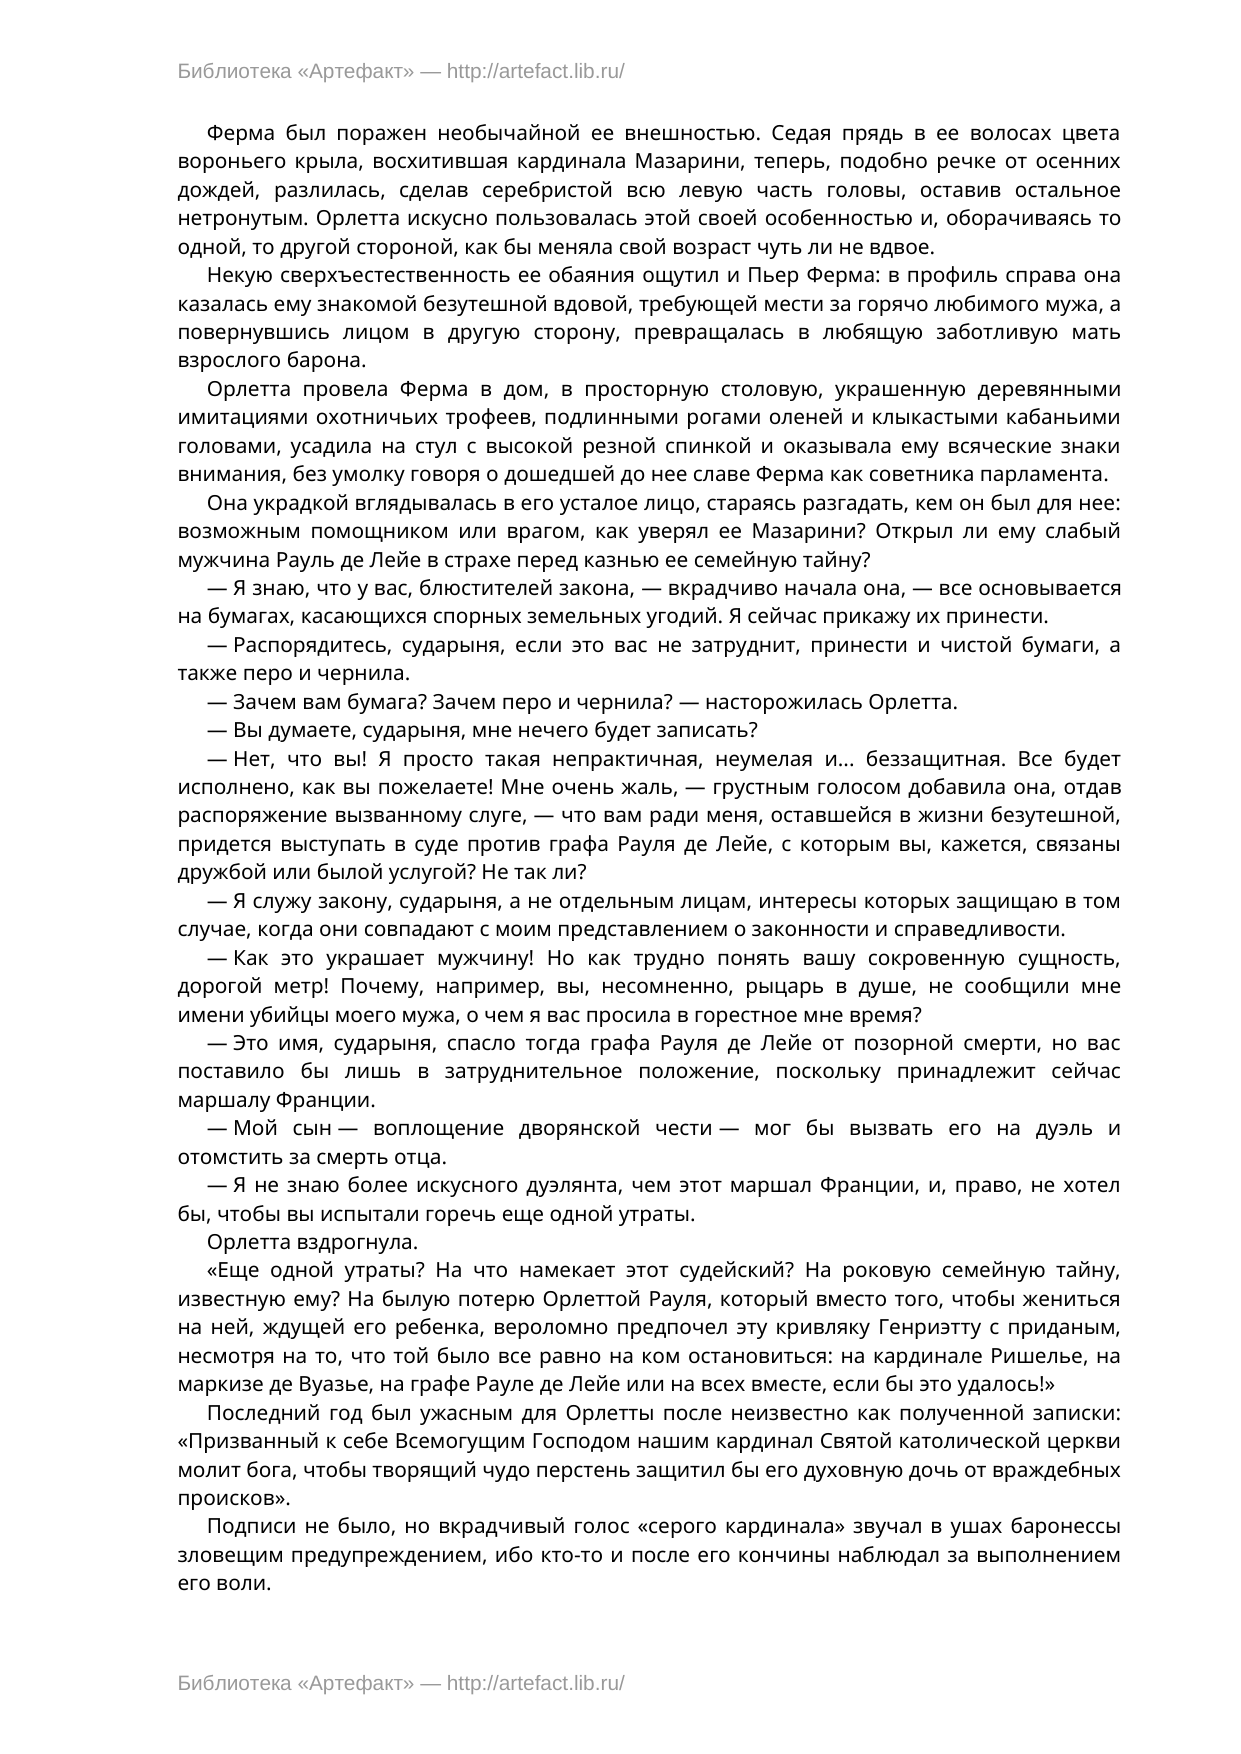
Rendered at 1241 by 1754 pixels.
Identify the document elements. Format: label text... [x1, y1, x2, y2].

text Последний год был ужасным для Орлетты после неизвестно как полученной записки: «Призванный к себе Всемогущим Господом нашим кардинал Святой католической церкви молит бога, чтобы творящий чудо перстень защитил бы его духовную дочь от враждебных происков». [177, 1398, 1122, 1512]
text Орлетта провела Ферма в дом, в просторную столовую, украшенную деревянными имитациями охотничьих трофеев, подлинными рогами оленей и клыкастыми кабаньими головами, усадила на стул с высокой резной спинкой и оказывала ему всяческие знаки внимания, без умолку говоря о дошедшей до нее славе Ферма как советника парламента. [177, 374, 1122, 488]
text Орлетта вздрогнула. [177, 1227, 1122, 1256]
text Она украдкой вглядывалась в его усталое лицо, стараясь разгадать, кем он был для нее: возможным помощником или врагом, как уверял ее Мазарини? Открыл ли ему слабый мужчина Рауль де Лейе в страхе перед казнью ее семейную тайну? [177, 488, 1122, 573]
text — Я не знаю более искусного дуэлянта, чем этот маршал Франции, и, право, не хотел бы, чтобы вы испытали горечь еще одной утраты. [177, 1170, 1122, 1227]
text Подписи не было, но вкрадчивый голос «серого кардинала» звучал в ушах баронессы зловещим предупреждением, ибо кто-то и после его кончины наблюдал за выполнением его воли. [177, 1512, 1122, 1597]
text — Зачем вам бумага? Зачем перо и чернила? — насторожилась Орлетта. [177, 687, 1122, 715]
text — Это имя, сударыня, спасло тогда графа Рауля де Лейе от позорной смерти, но вас поставило бы лишь в затруднительное положение, поскольку принадлежит сейчас маршалу Франции. [177, 1028, 1122, 1113]
text — Я служу закону, сударыня, а не отдельным лицам, интересы которых защищаю в том случае, когда они совпадают с моим представлением о законности и справедливости. [177, 886, 1122, 943]
text — Нет, что вы! Я просто такая непрактичная, неумелая и... беззащитная. Все будет исполнено, как вы пожелаете! Мне очень жаль, — грустным голосом добавила она, отдав распоряжение вызванному слуге, — что вам ради меня, оставшейся в жизни безутешной, придется выступать в суде против графа Рауля де Лейе, с которым вы, кажется, связаны дружбой или былой услугой? Не так ли? [177, 744, 1122, 886]
text — Вы думаете, сударыня, мне нечего будет записать? [177, 715, 1122, 744]
text Ферма был поражен необычайной ее внешностью. Седая прядь в ее волосах цвета вороньего крыла, восхитившая кардинала Мазарини, теперь, подобно речке от осенних дождей, разлилась, сделав серебристой всю левую часть головы, оставив остальное нетронутым. Орлетта искусно пользовалась этой своей особенностью и, оборачиваясь то одной, то другой стороной, как бы меняла свой возраст чуть ли не вдвое. [177, 118, 1122, 260]
text «Еще одной утраты? На что намекает этот судейский? На роковую семейную тайну, известную ему? На былую потерю Орлеттой Рауля, который вместо того, чтобы жениться на ней, ждущей его ребенка, вероломно предпочел эту кривляку Генриэтту с приданым, несмотря на то, что той было все равно на ком остановиться: на кардинале Ришелье, на маркизе де Вуазье, на графе Рауле де Лейе или на всех вместе, если бы это удалось!» [177, 1256, 1122, 1398]
text — Я знаю, что у вас, блюстителей закона, — вкрадчиво начала она, — все основывается на бумагах, касающихся спорных земельных угодий. Я сейчас прикажу их принести. [177, 573, 1122, 630]
text — Как это украшает мужчину! Но как трудно понять вашу сокровенную сущность, дорогой метр! Почему, например, вы, несомненно, рыцарь в душе, не сообщили мне имени убийцы моего мужа, о чем я вас просила в горестное мне время? [177, 943, 1122, 1028]
text Некую сверхъестественность ее обаяния ощутил и Пьер Ферма: в профиль справа она казалась ему знакомой безутешной вдовой, требующей мести за горячо любимого мужа, а повернувшись лицом в другую сторону, превращалась в любящую заботливую мать взрослого барона. [177, 260, 1122, 374]
text — Мой сын — воплощение дворянской чести — мог бы вызвать его на дуэль и отомстить за смерть отца. [177, 1113, 1122, 1170]
text — Распорядитесь, сударыня, если это вас не затруднит, принести и чистой бумаги, а также перо и чернила. [177, 630, 1122, 687]
